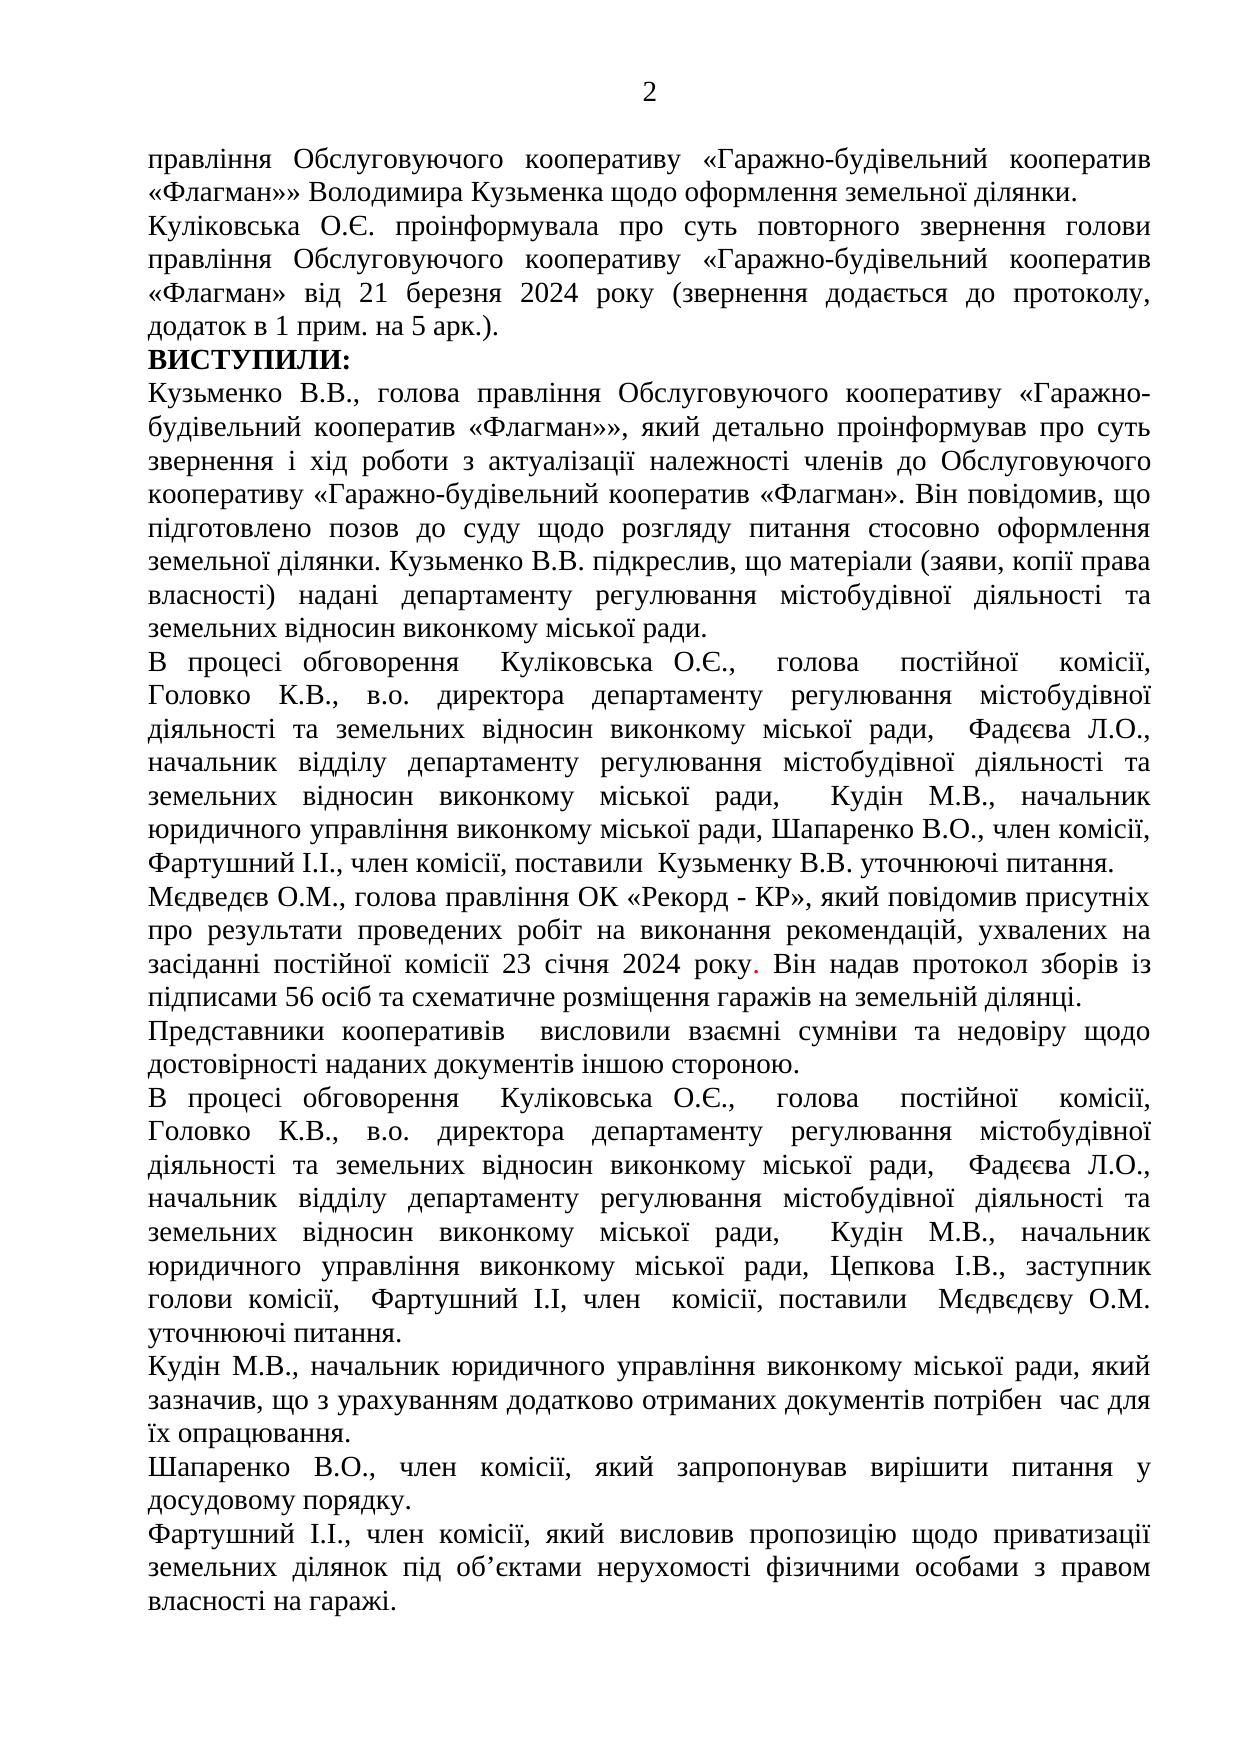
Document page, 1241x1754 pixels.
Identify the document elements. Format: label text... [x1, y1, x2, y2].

text Шапаренко В.О., член комісії, який запропонував вирішити питання у досудовому порядку. [148, 1449, 1152, 1516]
text Кузьменко В.В., голова правління Обслуговуючого кооперативу «Гаражно-будівельний кооператив «Флагман»», який детально проінформував про суть звернення і хід роботи з актуалізації належності членів до Обслуговуючого кооперативу «Гаражно-будівельний кооператив «Флагман». Він повідомив, що підготовлено позов до суду щодо розгляду питання стосовно оформлення земельної ділянки. Кузьменко В.В. підкреслив, що матеріали (заяви, копії права власності) надані департаменту регулювання містобудівної діяльності та земельних відносин виконкому міської ради. [148, 376, 1152, 644]
text Куліковська О.Є. проінформувала про суть повторного звернення голови правління Обслуговуючого кооперативу «Гаражно-будівельний кооператив «Флагман» від 21 березня 2024 року (звернення додається до протоколу, додаток в 1 прим. на 5 арк.). [148, 208, 1152, 342]
text Мєдведєв О.М., голова правління ОК «Рекорд - КР», який повідомив присутніх про результати проведених робіт на виконання рекомендацій, ухвалених на засіданні постійної комісії 23 січня 2024 року. Він надав протокол зборів із підписами 56 осіб та схематичне розміщення гаражів на земельній ділянці. [148, 879, 1152, 1013]
text Представники кооперативів висловили взаємні сумніви та недовіру щодо достовірності наданих документів іншою стороною. [148, 1013, 1152, 1080]
text В процесі обговорення Куліковська О.Є., голова постійної комісії, Головко К.В., в.о. директора департаменту регулювання містобудівної діяльності та земельних відносин виконкому міської ради, Фадєєва Л.О., начальник відділу департаменту регулювання містобудівної діяльності та земельних відносин виконкому міської ради, Кудін М.В., начальник юридичного управління виконкому міської ради, Цепкова І.В., заступник голови комісії, Фартушний І.І, член комісії, поставили Мєдвєдєву О.М. уточнюючі питання. [148, 1080, 1152, 1348]
text Фартушний І.І., член комісії, який висловив пропозицію щодо приватизації земельних ділянок під об’єктами нерухомості фізичними особами з правом власності на гаражі. [148, 1516, 1152, 1617]
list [148, 141, 1152, 208]
text В процесі обговорення Куліковська О.Є., голова постійної комісії, Головко К.В., в.о. директора департаменту регулювання містобудівної діяльності та земельних відносин виконкому міської ради, Фадєєва Л.О., начальник відділу департаменту регулювання містобудівної діяльності та земельних відносин виконкому міської ради, Кудін М.В., начальник юридичного управління виконкому міської ради, Шапаренко В.О., член комісії, Фартушний І.І., член комісії, поставили Кузьменку В.В. уточнюючі питання. [148, 644, 1152, 879]
text Кудін М.В., начальник юридичного управління виконкому міської ради, який зазначив, що з урахуванням додатково отриманих документів потрібен час для їх опрацювання. [148, 1348, 1152, 1449]
text ВИСТУПИЛИ: [148, 342, 1152, 376]
